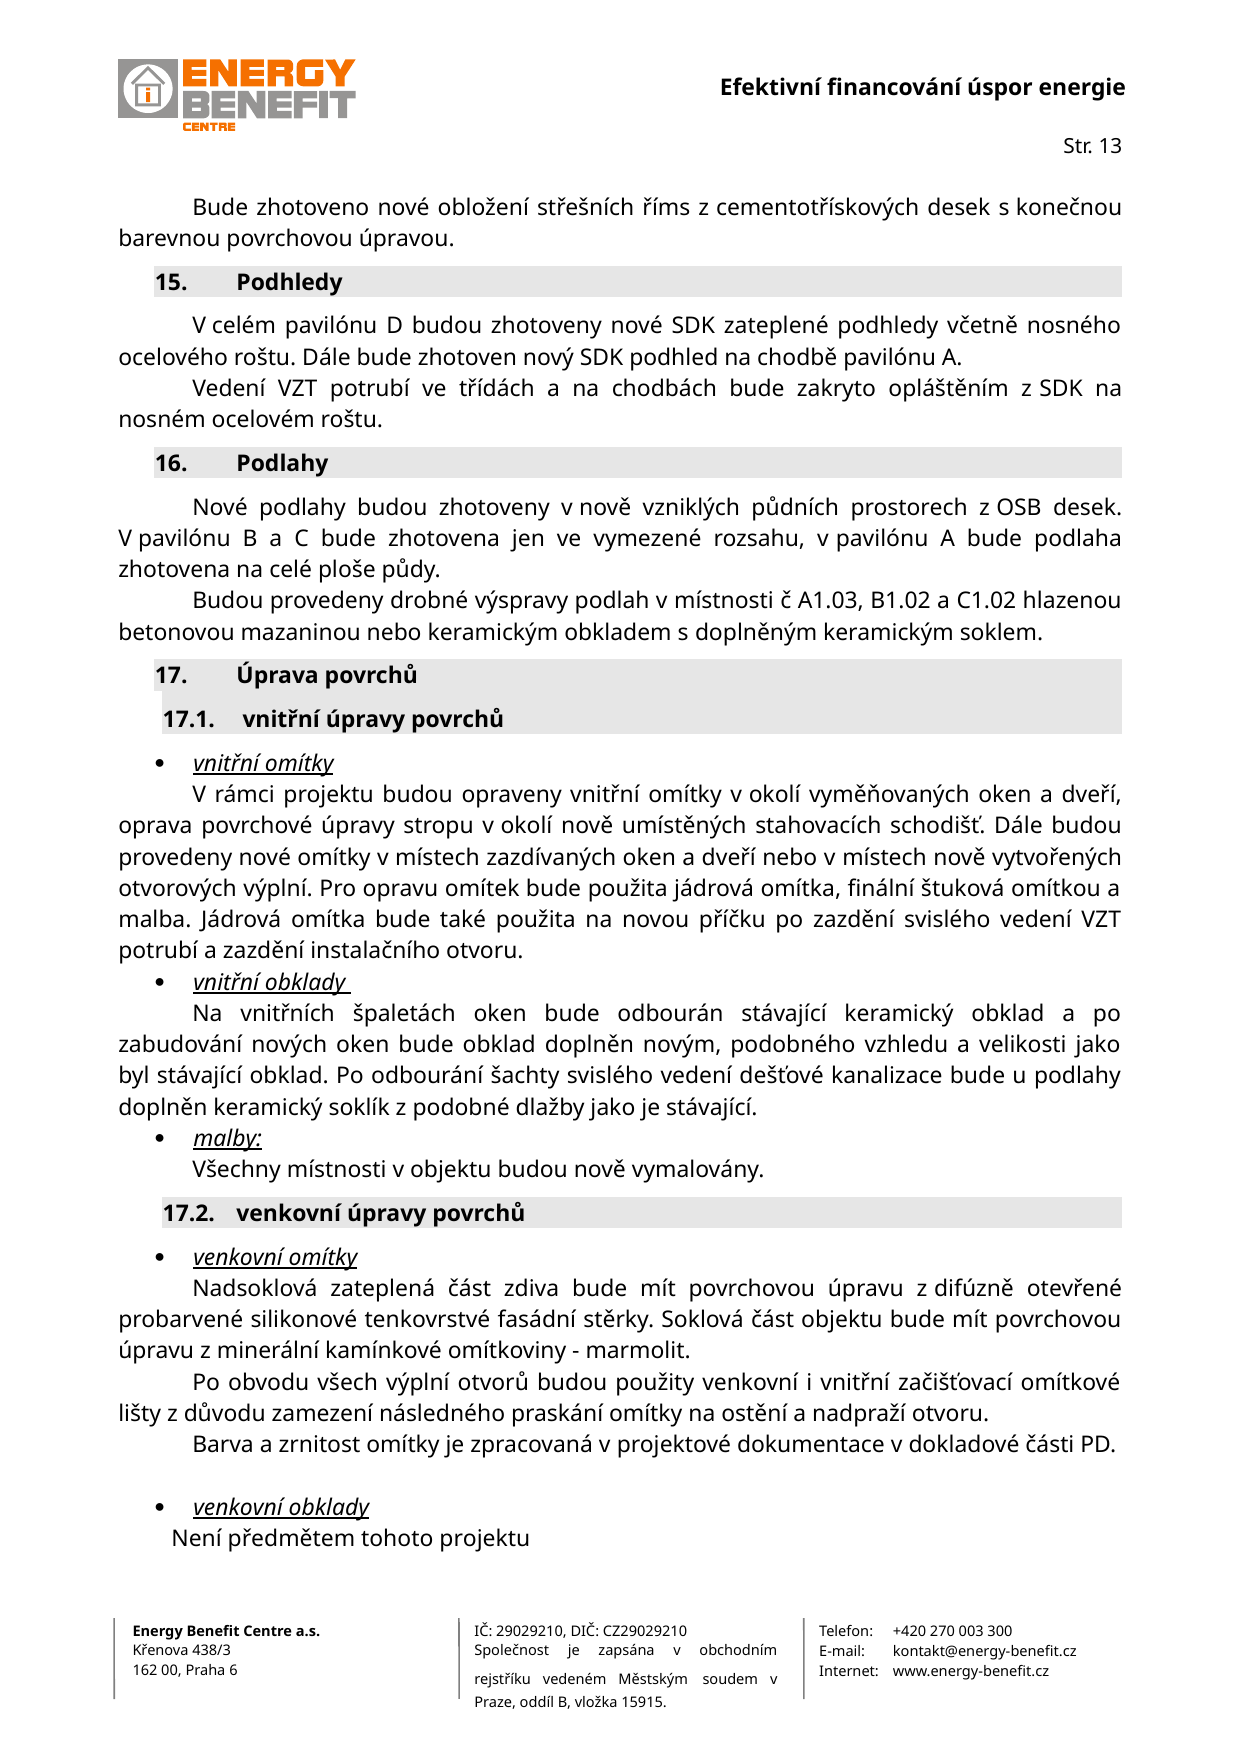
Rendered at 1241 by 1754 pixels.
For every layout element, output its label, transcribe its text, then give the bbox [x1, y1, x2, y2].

text Úprava povrchů [154, 659, 1122, 691]
text vnitřní omítky [156, 747, 1122, 778]
text Barva a zrnitost omítky je zpracovaná v projektové dokumentace v dokladové části PD. [118, 1428, 1122, 1459]
text Nové podlahy budou zhotoveny v nově vzniklých půdních prostorech z OSB desek. V pavilónu B a C bude zhotovena jen ve vymezené rozsahu, v pavilónu A bude podlaha zhotovena na celé ploše půdy. [118, 491, 1122, 584]
text Vedení VZT potrubí ve třídách a na chodbách bude zakryto opláštěním z SDK na nosném ocelovém roštu. [118, 372, 1122, 434]
text Bude zhotoveno nové obložení střešních říms z cementotřískových desek s konečnou barevnou povrchovou úpravou. [118, 191, 1122, 253]
text Podhledy [154, 266, 1122, 297]
text venkovní omítky [156, 1241, 1122, 1272]
text venkovní úpravy povrchů [162, 1197, 1122, 1228]
text Nadsoklová zateplená část zdiva bude mít povrchovou úpravu z difúzně otevřené probarvené silikonové tenkovrstvé fasádní stěrky. Soklová část objektu bude mít povrchovou úpravu z minerální kamínkové omítkoviny - marmolit. [118, 1272, 1122, 1366]
text V celém pavilónu D budou zhotoveny nové SDK zateplené podhledy včetně nosného ocelového roštu. Dále bude zhotoven nový SDK podhled na chodbě pavilónu A. [118, 309, 1122, 372]
text Budou provedeny drobné výspravy podlah v místnosti č A1.03, B1.02 a C1.02 hlazenou betonovou mazaninou nebo keramickým obkladem s doplněným keramickým soklem. [118, 584, 1122, 647]
text Všechny místnosti v objektu budou nově vymalovány. [118, 1153, 1122, 1184]
text venkovní obklady [156, 1491, 1122, 1522]
text Na vnitřních špaletách oken bude odbourán stávající keramický obklad a po zabudování nových oken bude obklad doplněn novým, podobného vzhledu a velikosti jako byl stávající obklad. Po odbourání šachty svislého vedení dešťové kanalizace bude u podlahy doplněn keramický soklík z podobné dlažby jako je stávající. [118, 997, 1122, 1122]
text V rámci projektu budou opraveny vnitřní omítky v okolí vyměňovaných oken a dveří, oprava povrchové úpravy stropu v okolí nově umístěných stahovacích schodišť. Dále budou provedeny nové omítky v místech zazdívaných oken a dveří nebo v místech nově vytvořených otvorových výplní. Pro opravu omítek bude použita jádrová omítka, finální štuková omítkou a malba. Jádrová omítka bude také použita na novou příčku po zazdění svislého vedení VZT potrubí a zazdění instalačního otvoru. [118, 778, 1122, 966]
text vnitřní úpravy povrchů [162, 703, 1122, 734]
text vnitřní obklady [156, 966, 1122, 997]
text Není předmětem tohoto projektu [118, 1522, 1122, 1553]
text Po obvodu všech výplní otvorů budou použity venkovní i vnitřní začišťovací omítkové lišty z důvodu zamezení následného praskání omítky na ostění a nadpraží otvoru. [118, 1366, 1122, 1428]
text malby: [156, 1122, 1122, 1153]
text Podlahy [154, 447, 1122, 478]
